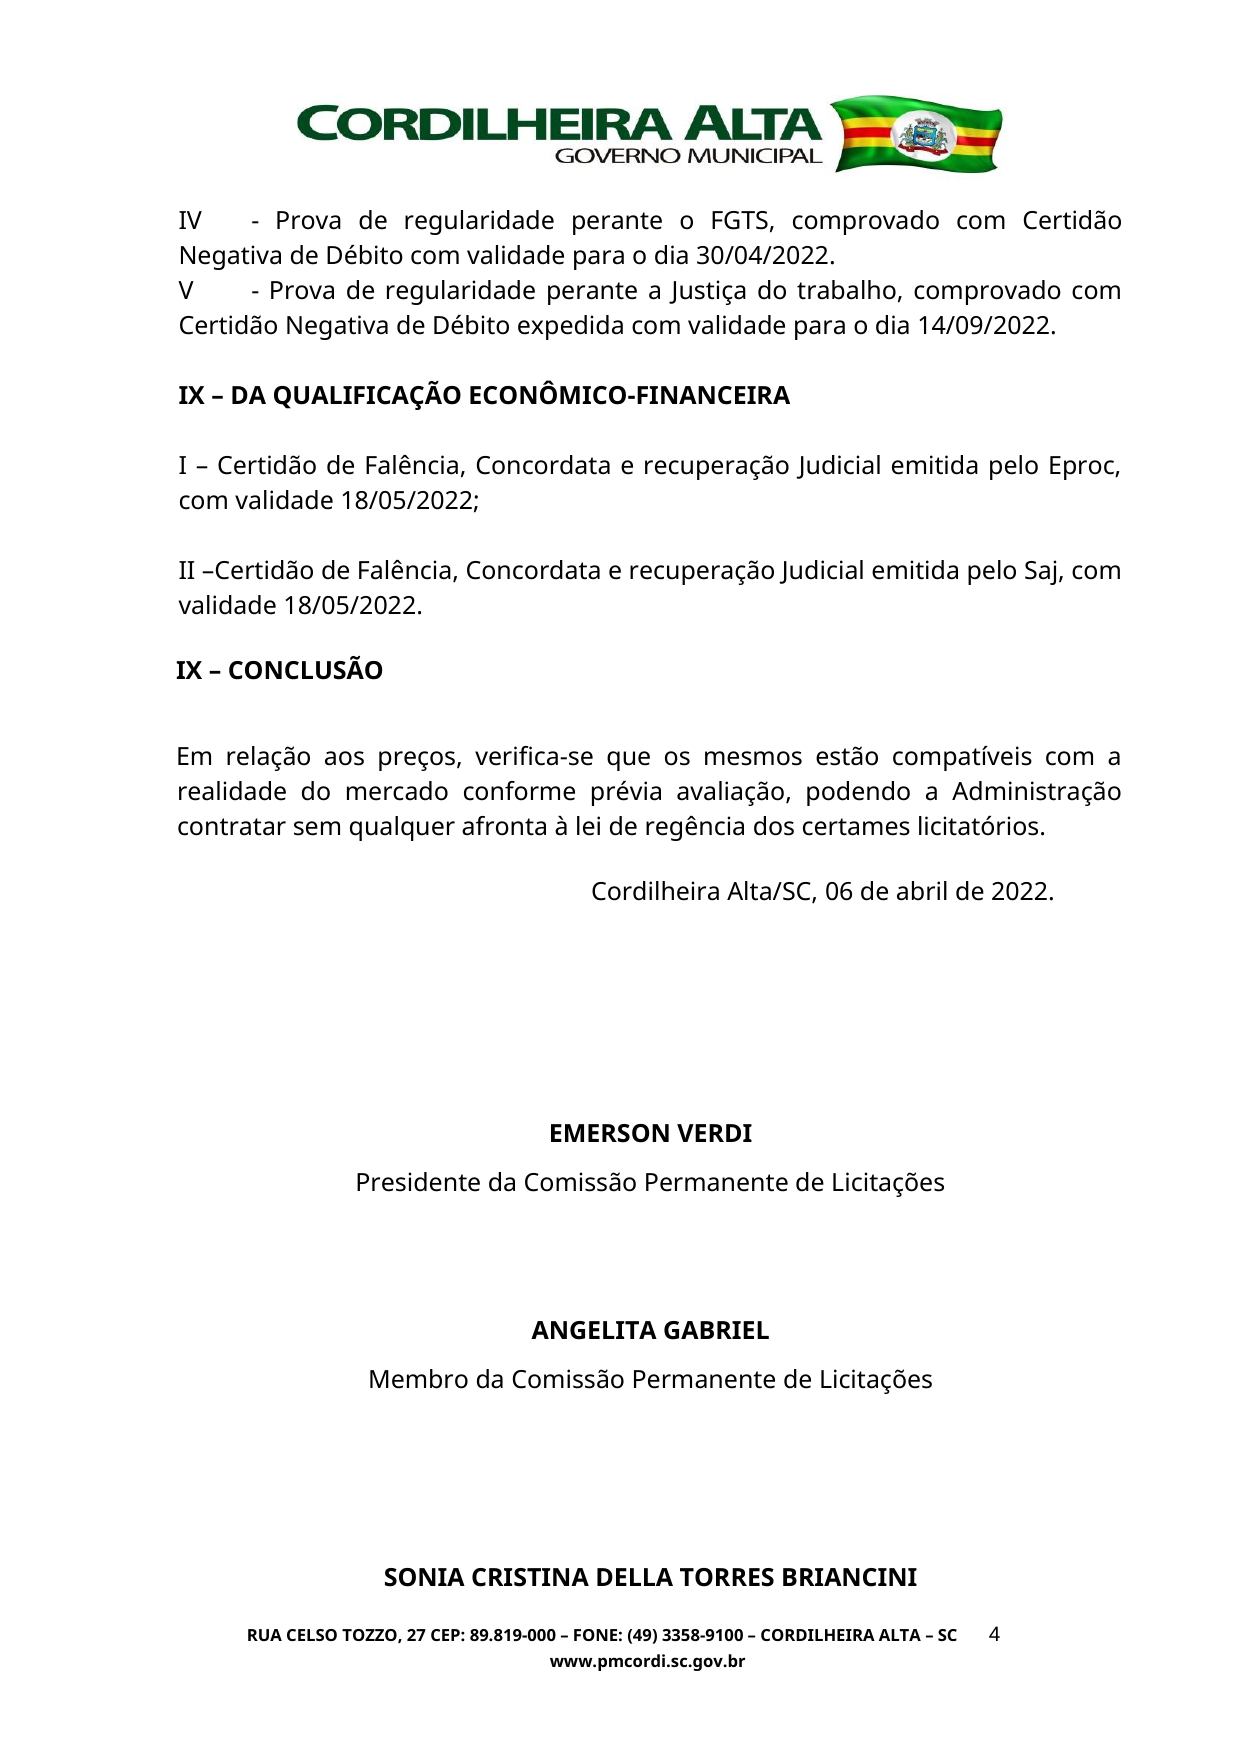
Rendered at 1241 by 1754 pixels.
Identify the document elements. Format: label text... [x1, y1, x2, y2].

text Presidente da Comissão Permanente de Licitações [177, 1165, 1124, 1199]
text V - Prova de regularidade perante a Justiça do trabalho, comprovado com Certidão Negativa de Débito expedida com validade para o dia 14/09/2022. [178, 272, 1123, 341]
text ANGELITA GABRIEL [177, 1313, 1124, 1347]
text II –Certidão de Falência, Concordata e recuperação Judicial emitida pelo Saj, com validade 18/05/2022. [178, 552, 1123, 621]
text Em relação aos preços, verifica-se que os mesmos estão compatíveis com a realidade do mercado conforme prévia avaliação, podendo a Administração contratar sem qualquer afronta à lei de regência dos certames licitatórios. [176, 738, 1123, 842]
text Cordilheira Alta/SC, 06 de abril de 2022. [591, 873, 1123, 907]
text SONIA CRISTINA DELLA TORRES BRIANCINI [177, 1559, 1124, 1593]
text I – Certidão de Falência, Concordata e recuperação Judicial emitida pelo Eproc, com validade 18/05/2022; [178, 447, 1123, 516]
text Membro da Comissão Permanente de Licitações [177, 1362, 1124, 1396]
text IX – DA QUALIFICAÇÃO ECONÔMICO-FINANCEIRA [178, 377, 1123, 411]
text EMERSON VERDI [177, 1116, 1124, 1150]
subtitle IX – CONCLUSÃO [176, 652, 1124, 687]
text IV - Prova de regularidade perante o FGTS, comprovado com Certidão Negativa de Débito com validade para o dia 30/04/2022. [178, 202, 1123, 271]
picture [273, 70, 1026, 198]
